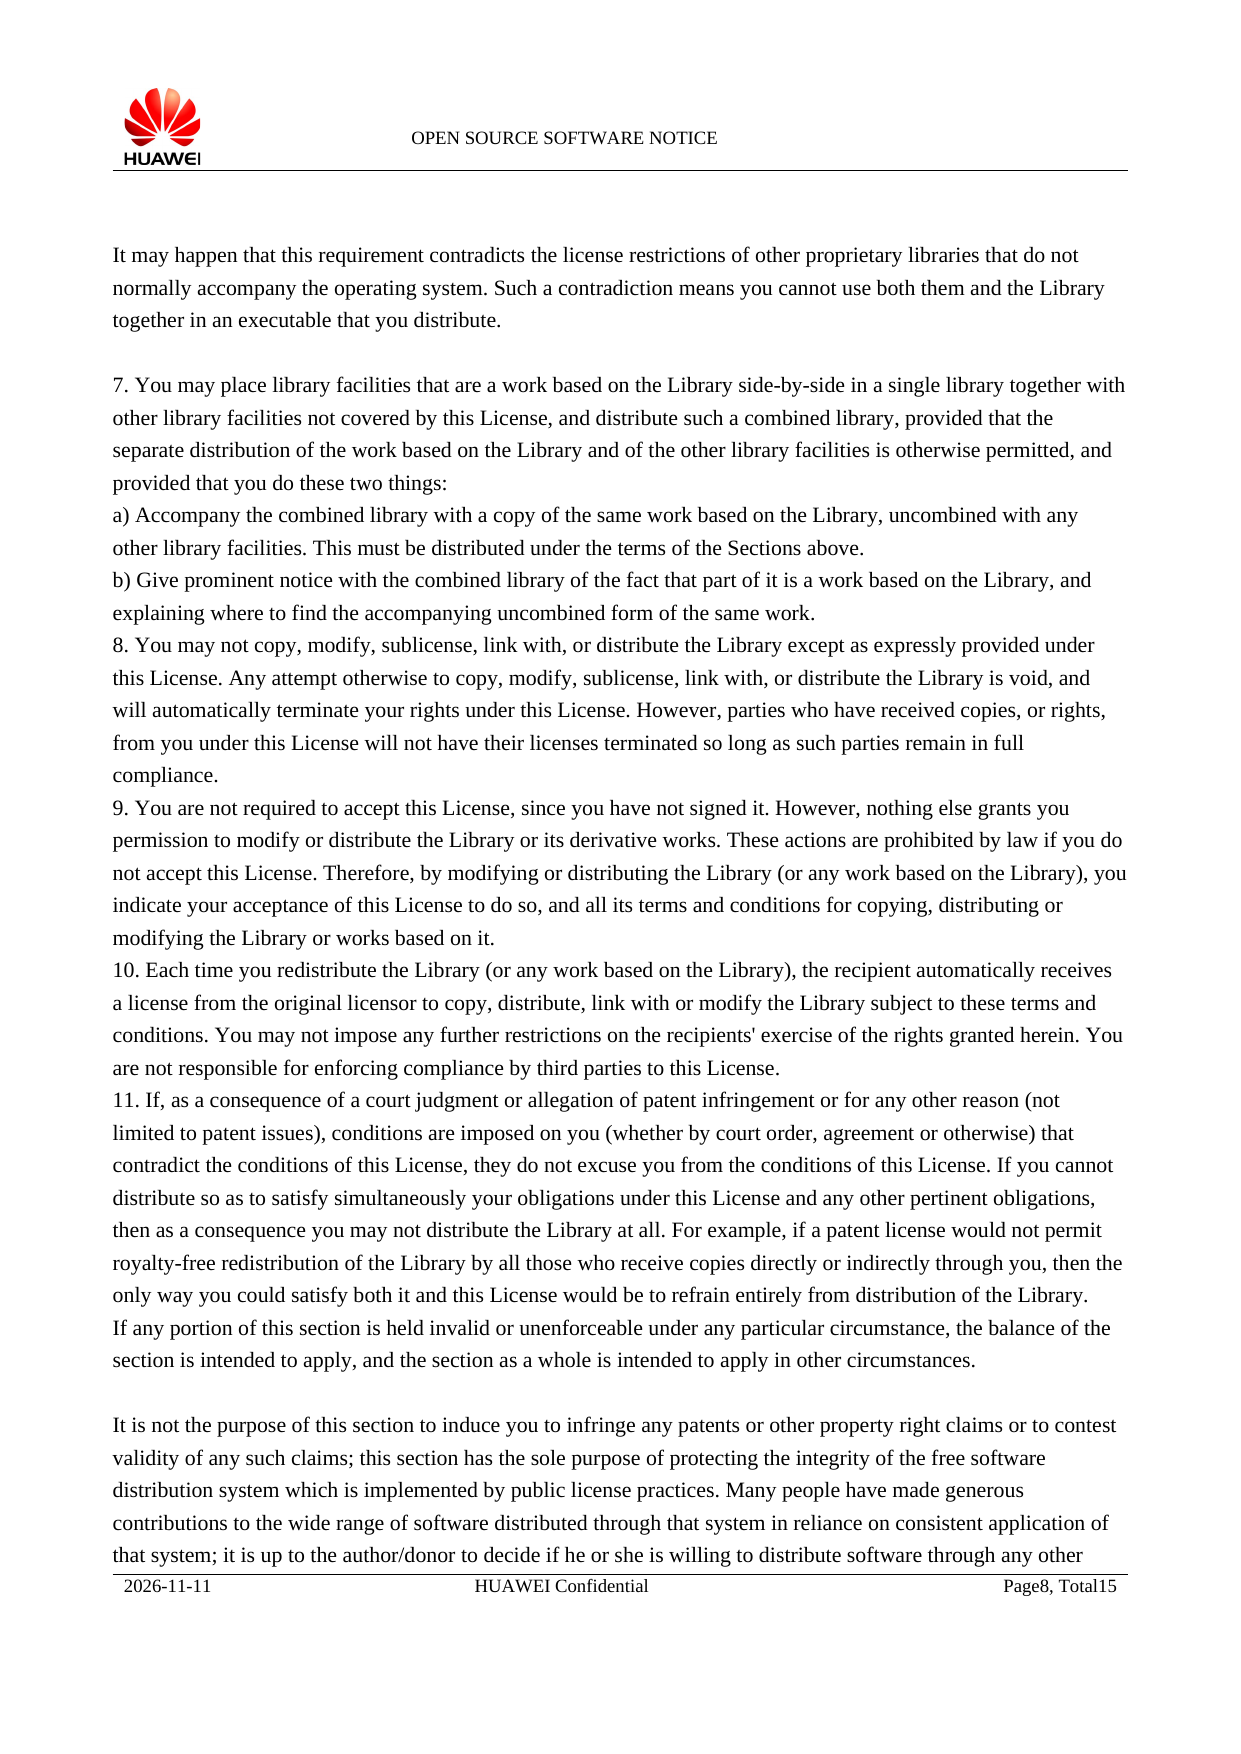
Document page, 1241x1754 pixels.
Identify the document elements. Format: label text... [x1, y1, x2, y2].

picture [124, 88, 201, 165]
